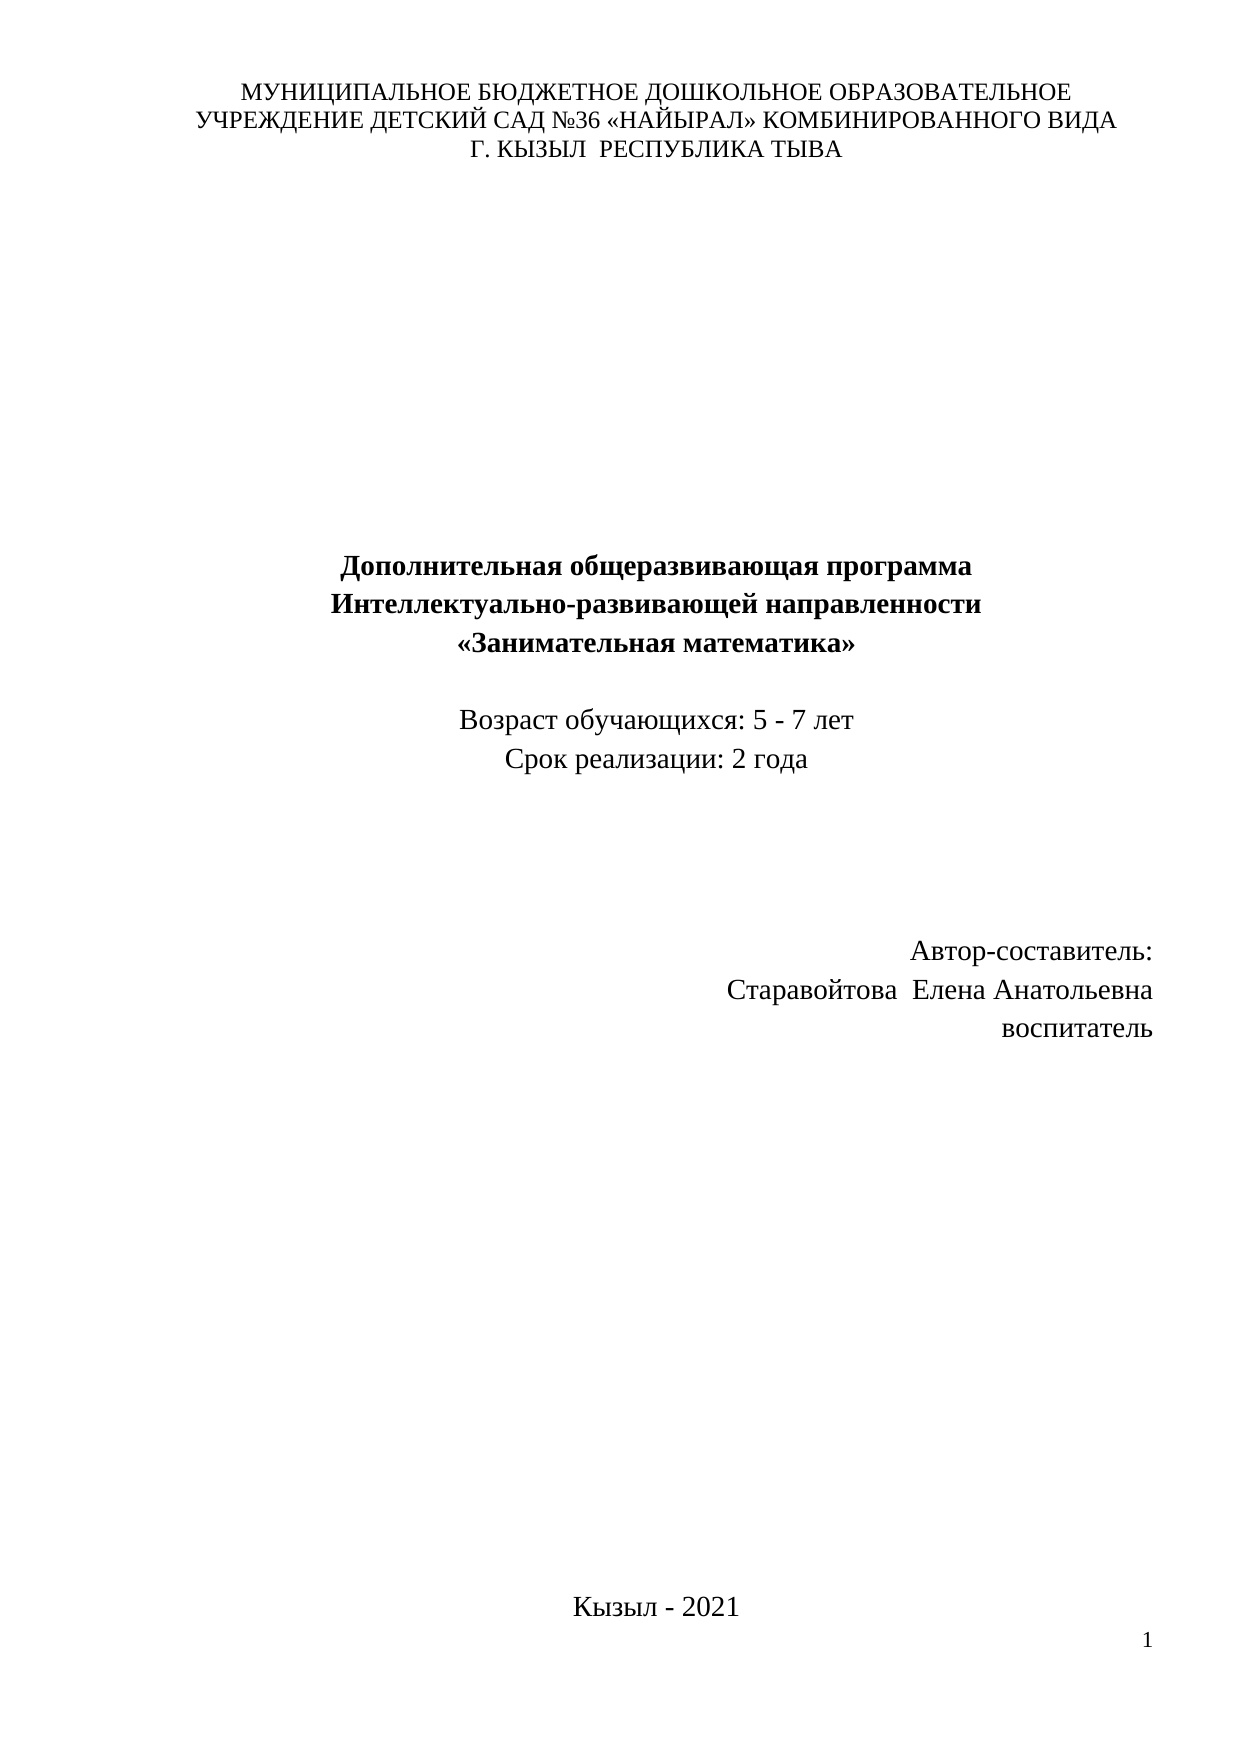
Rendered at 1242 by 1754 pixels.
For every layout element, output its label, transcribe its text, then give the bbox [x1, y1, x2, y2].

text воспитатель [159, 1011, 1153, 1044]
text Дополнительная общеразвивающая программа [159, 548, 1153, 582]
text Срок реализации: 2 года [159, 741, 1153, 774]
text Интеллектуально-развивающей направленности [159, 587, 1153, 620]
text Кызыл - 2021 [159, 1589, 1153, 1622]
text «Занимательная математика» [159, 625, 1153, 659]
text Старавойтова Елена Анатольевна [159, 972, 1153, 1006]
text Автор-составитель: [159, 933, 1153, 967]
text Г. КЫЗЫЛ РЕСПУБЛИКА ТЫВА [159, 134, 1153, 163]
text Возраст обучающихся: 5 - 7 лет [159, 702, 1153, 736]
text МУНИЦИПАЛЬНОЕ БЮДЖЕТНОЕ ДОШКОЛЬНОЕ ОБРАЗОВАТЕЛЬНОЕ УЧРЕЖДЕНИЕ ДЕТСКИЙ САД №36 «НАЙЫРАЛ» КОМБИНИРОВАННОГО ВИДА [159, 77, 1153, 134]
